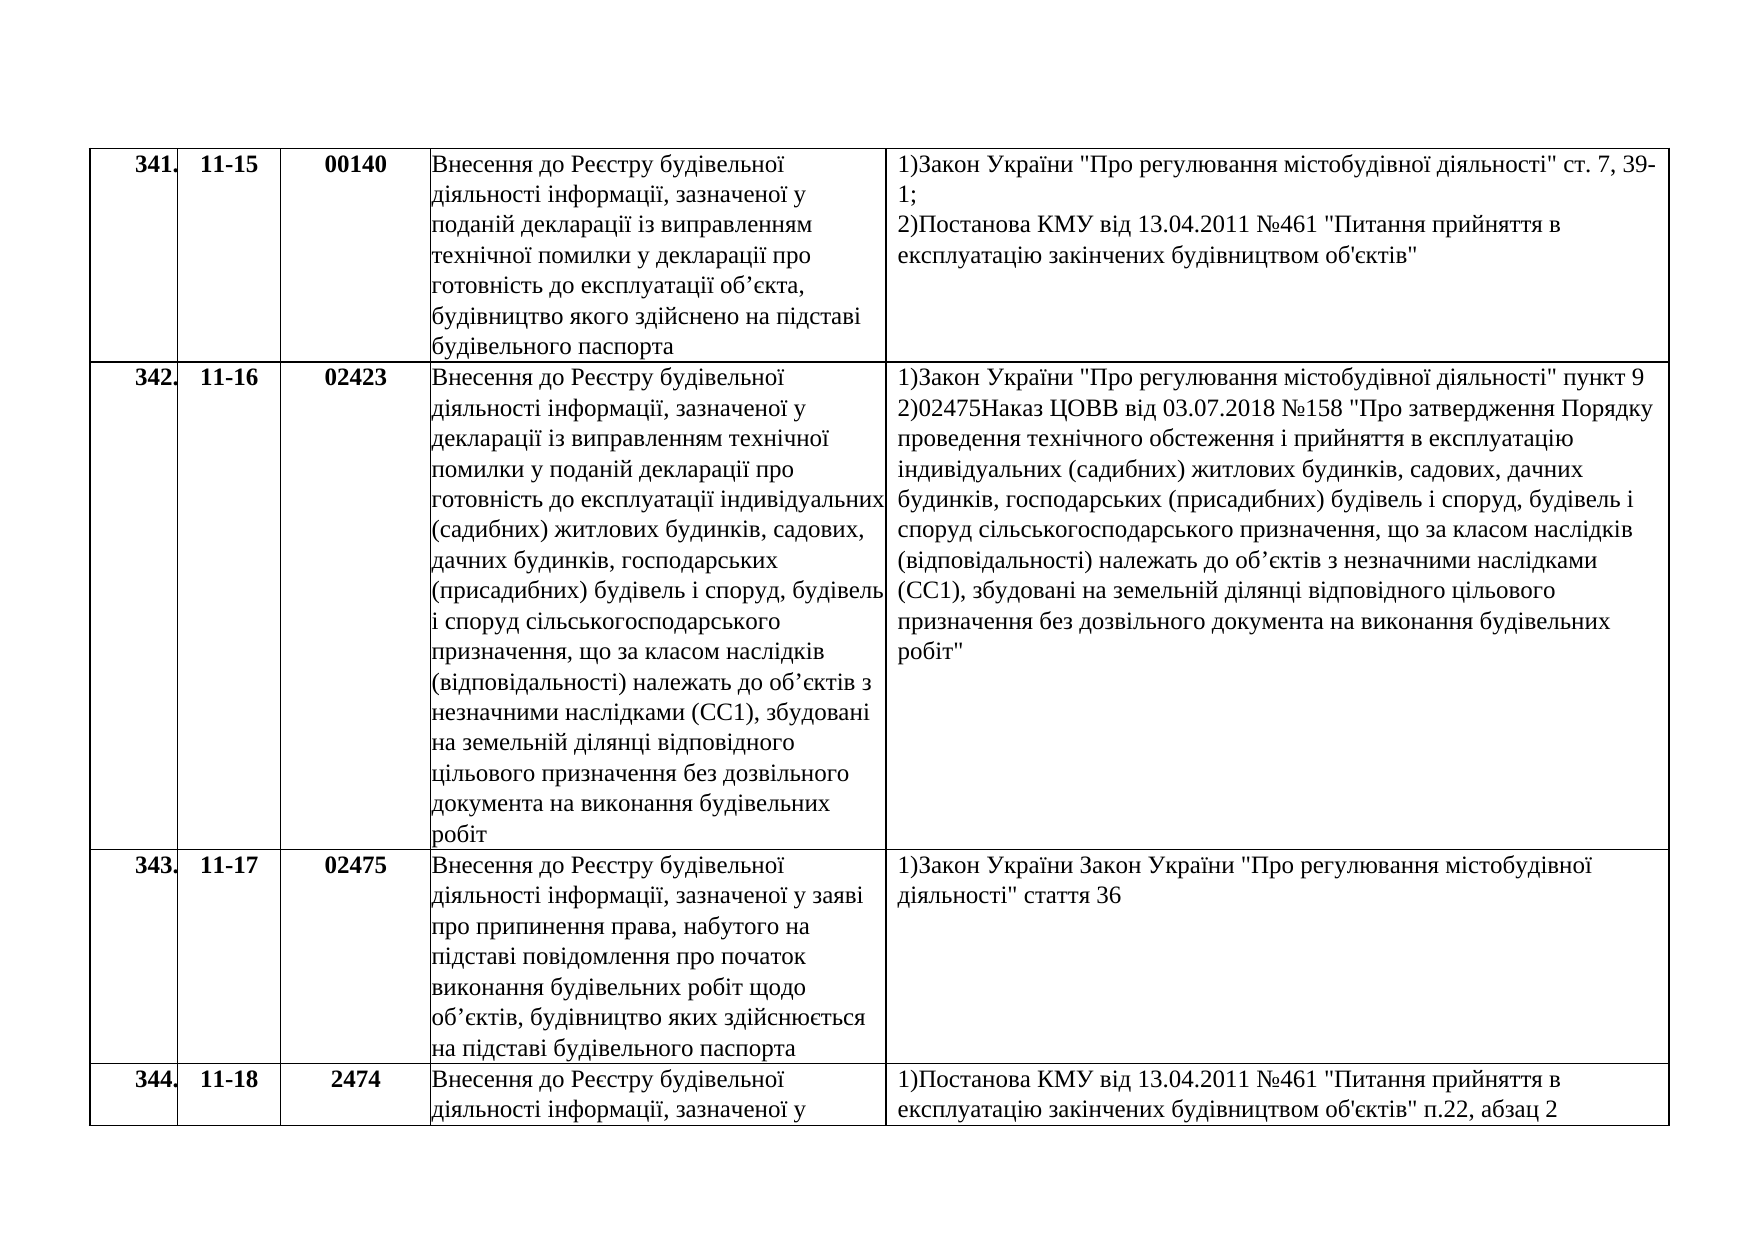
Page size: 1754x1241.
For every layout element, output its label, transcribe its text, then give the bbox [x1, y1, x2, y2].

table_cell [887, 1064, 1668, 1125]
table_cell 00140 [281, 149, 430, 361]
table_cell 11-17 [178, 850, 280, 1063]
table_cell 2474 [281, 1064, 430, 1125]
table_cell 1)Закон України "Про регулювання містобудівної діяльності" ст. 7, 39-1; 2)Постанова КМУ від 13.04.2011 №461 "Питання прийняття в експлуатацію закінчених будівництвом об'єктів" [887, 149, 1668, 361]
table_cell [91, 363, 177, 849]
table_cell 1)Закон України Закон України "Про регулювання містобудівної діяльності" стаття 36 [887, 850, 1668, 1063]
table_cell Внесення до Реєстру будівельної діяльності інформації, зазначеної у заяві про припинення права, набутого на підставі повідомлення про початок виконання будівельних робіт щодо об’єктів, будівництво яких здійснюється на підставі будівельного паспорта [431, 850, 885, 1063]
table_cell 11-16 [178, 363, 280, 849]
table_cell 11-18 [178, 1064, 280, 1125]
table_cell [91, 850, 177, 1063]
table_cell [91, 1064, 177, 1125]
table_cell 11-15 [178, 149, 280, 361]
table_cell Внесення до Реєстру будівельної діяльності інформації, зазначеної у декларації із виправленням технічної помилки у поданій декларації про готовність до експлуатації індивідуальних (садибних) житлових будинків, садових, дачних будинків, господарських (присадибних) будівель і споруд, будівель і споруд сільськогосподарського призначення, що за класом наслідків (відповідальності) належать до об’єктів з незначними наслідками (СС1), збудовані на земельній ділянці відповідного цільового призначення без дозвільного документа на виконання будівельних робіт [431, 363, 885, 849]
table_cell 1)Закон України "Про регулювання містобудівної діяльності" пункт 9 2)02475Наказ ЦОВВ від 03.07.2018 №158 "Про затвердження Порядку проведення технічного обстеження і прийняття в експлуатацію індивідуальних (садибних) житлових будинків, садових, дачних будинків, господарських (присадибних) будівель і споруд, будівель і споруд сільськогосподарського призначення, що за класом наслідків (відповідальності) належать до об’єктів з незначними наслідками (СС1), збудовані на земельній ділянці відповідного цільового призначення без дозвільного документа на виконання будівельних робіт" [887, 363, 1668, 849]
table_cell 02475 [281, 850, 430, 1063]
table_cell [91, 149, 177, 361]
table_cell 02423 [281, 363, 430, 849]
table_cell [431, 1064, 885, 1125]
table_cell Внесення до Реєстру будівельної діяльності інформації, зазначеної у поданій декларації із виправленням технічної помилки у декларації про готовність до експлуатації об’єкта, будівництво якого здійснено на підставі будівельного паспорта [431, 149, 885, 361]
